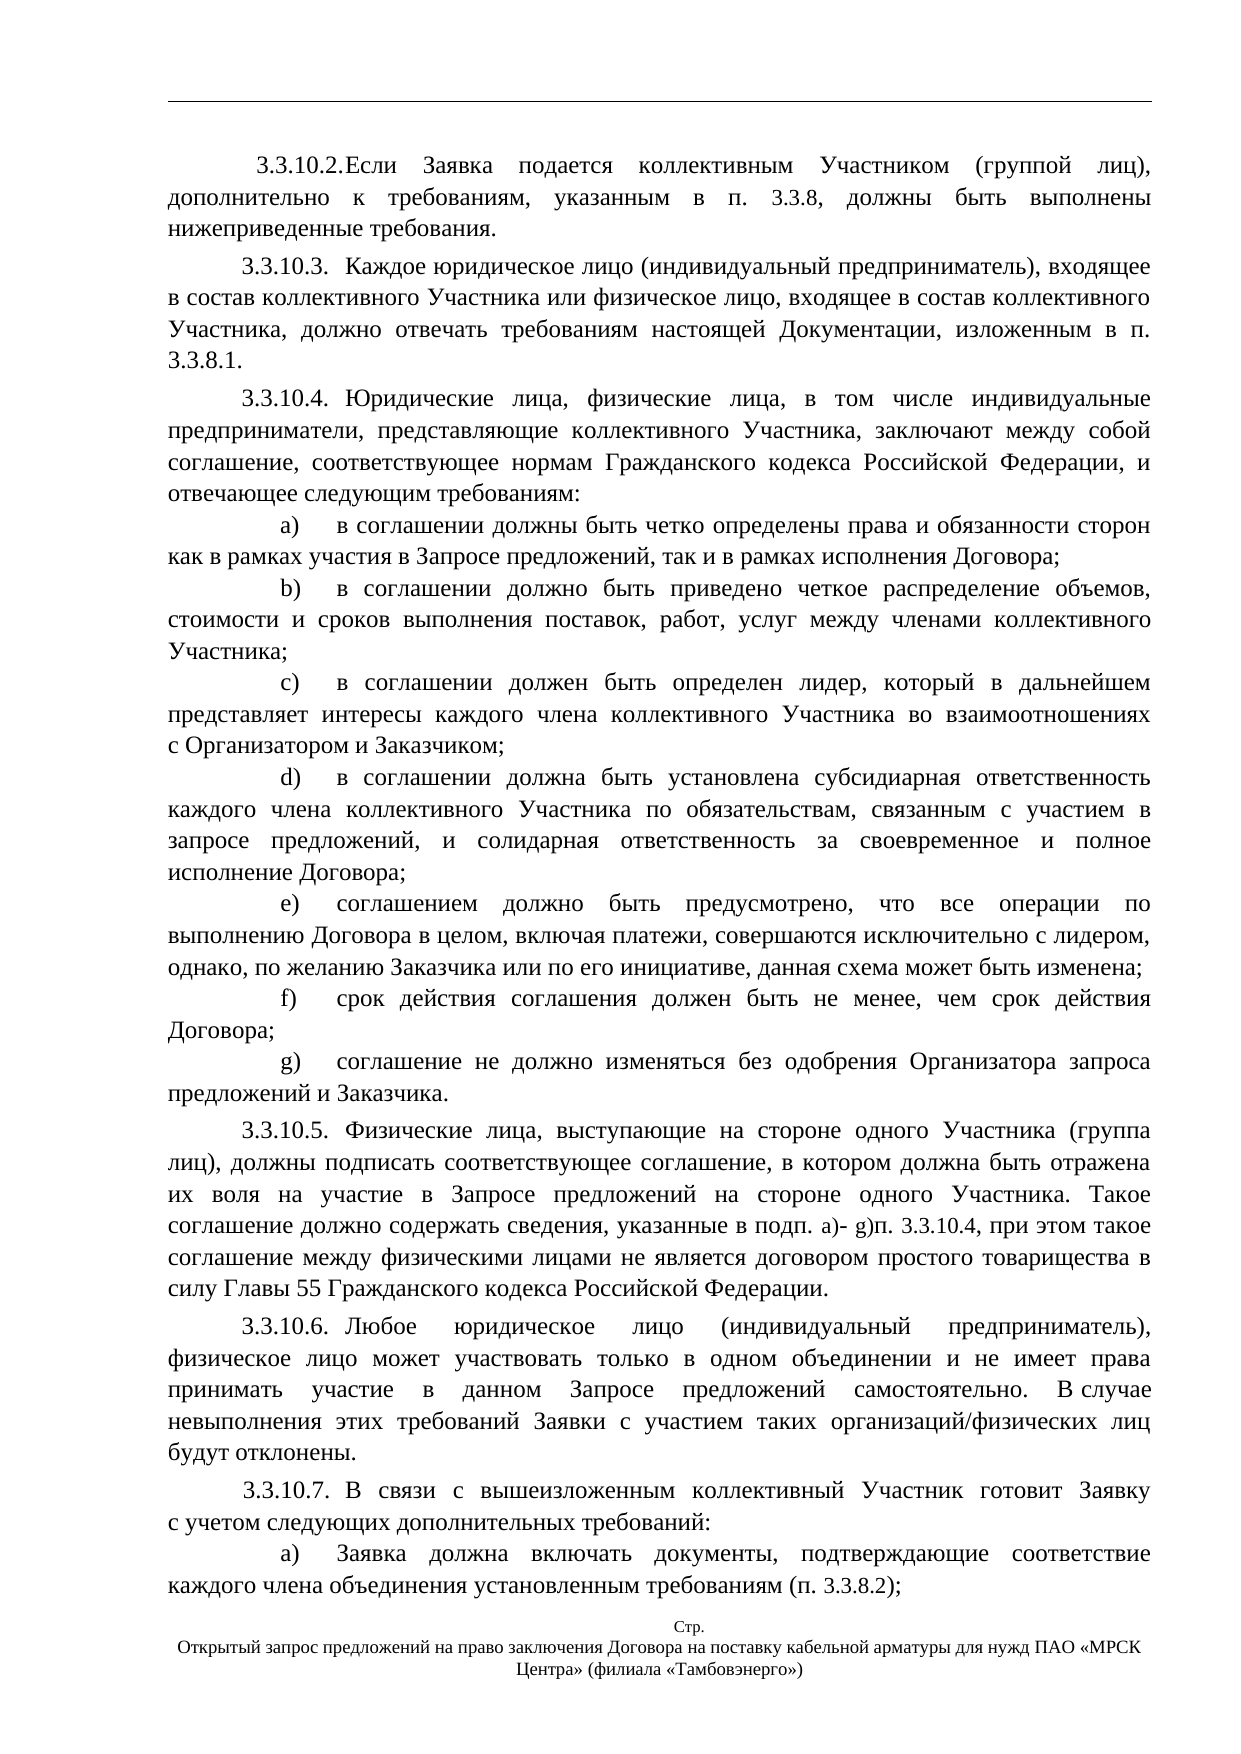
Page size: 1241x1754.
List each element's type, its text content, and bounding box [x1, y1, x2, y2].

list в соглашении должно быть приведено четкое распределение объемов, стоимости и сроков выполнения поставок, работ, услуг между членами коллективного Участника; [168, 573, 1152, 665]
list Заявка должна включать документы, подтверждающие соответствие каждого члена объединения установленным требованиям (п. 3.3.8.2); [168, 1538, 1152, 1599]
list в соглашении должны быть четко определены права и обязанности сторон как в рамках участия в Запросе предложений, так и в рамках исполнения Договора; [168, 510, 1152, 570]
list В связи с вышеизложенным коллективный Участник готовит Заявку с учетом следующих дополнительных требований: [168, 1475, 1152, 1536]
list Любое юридическое лицо (индивидуальный предприниматель), физическое лицо может участвовать только в одном объединении и не имеет права принимать участие в данном Запросе предложений самостоятельно. В случае невыполнения этих требований Заявки с участием таких организаций/физических лиц будут отклонены. [168, 1311, 1152, 1466]
list срок действия соглашения должен быть не менее, чем срок действия Договора; [168, 983, 1152, 1043]
list Если Заявка подается коллективным Участником (группой лиц), дополнительно к требованиям, указанным в п. 3.3.8, должны быть выполнены нижеприведенные требования. [168, 150, 1152, 242]
list Каждое юридическое лицо (индивидуальный предприниматель), входящее в состав коллективного Участника или физическое лицо, входящее в состав коллективного Участника, должно отвечать требованиям настоящей Документации, изложенным в п. 3.3.8.1. [168, 251, 1152, 374]
list соглашение не должно изменяться без одобрения Организатора запроса предложений и Заказчика. [168, 1046, 1152, 1107]
list Юридические лица, физические лица, в том числе индивидуальные предприниматели, представляющие коллективного Участника, заключают между собой соглашение, соответствующее нормам Гражданского кодекса Российской Федерации, и отвечающее следующим требованиям: [168, 383, 1152, 507]
list в соглашении должен быть определен лидер, который в дальнейшем представляет интересы каждого члена коллективного Участника во взаимоотношениях с Организатором и Заказчиком; [168, 667, 1152, 759]
list в соглашении должна быть установлена субсидиарная ответственность каждого члена коллективного Участника по обязательствам, связанным с участием в запросе предложений, и солидарная ответственность за своевременное и полное исполнение Договора; [168, 762, 1152, 886]
list Физические лица, выступающие на стороне одного Участника (группа лиц), должны подписать соответствующее соглашение, в котором должна быть отражена их воля на участие в Запросе предложений на стороне одного Участника. Такое соглашение должно содержать сведения, указанные в подп. a)- g)п. 3.3.10.4, при этом такое соглашение между физическими лицами не является договором простого товарищества в силу Главы 55 Гражданского кодекса Российской Федерации. [168, 1116, 1152, 1302]
list соглашением должно быть предусмотрено, что все операции по выполнению Договора в целом, включая платежи, совершаются исключительно с лидером, однако, по желанию Заказчика или по его инициативе, данная схема может быть изменена; [168, 888, 1152, 980]
